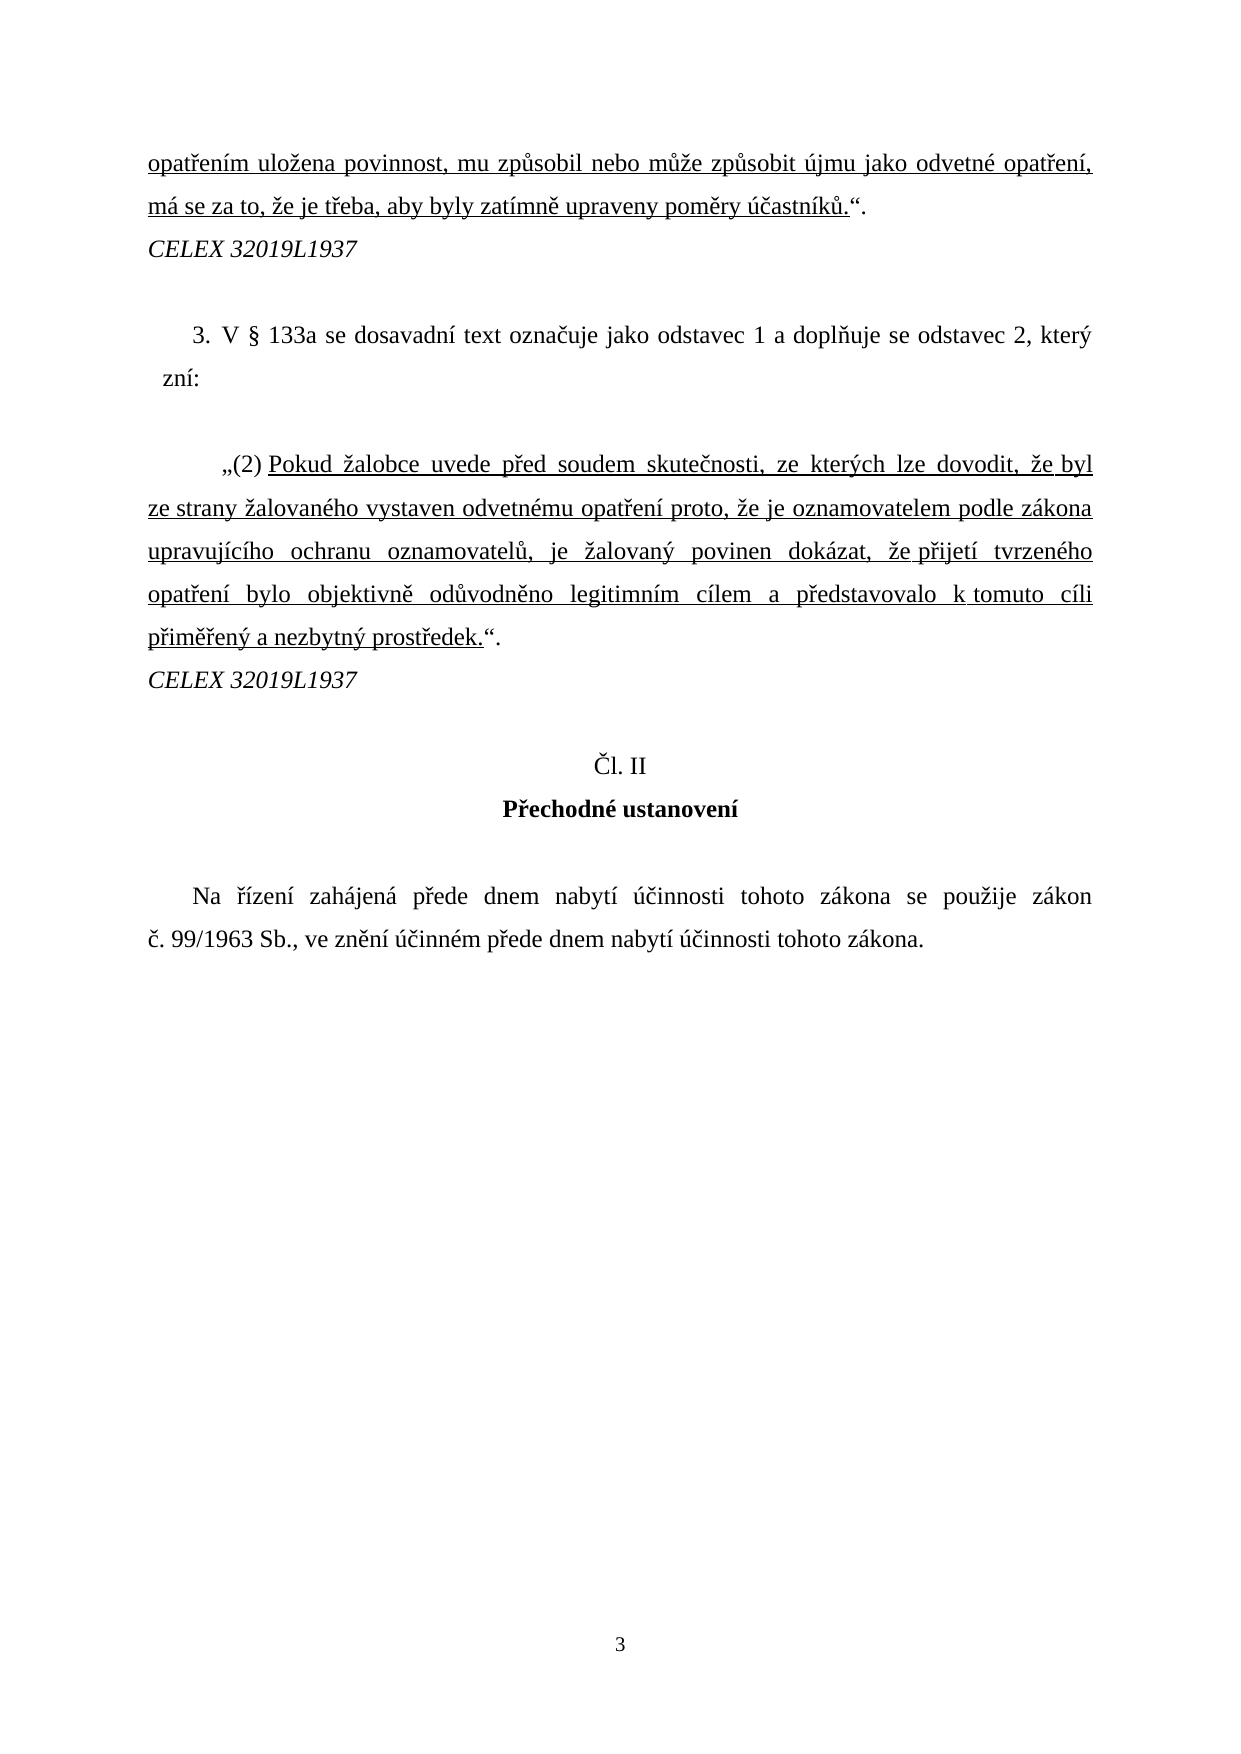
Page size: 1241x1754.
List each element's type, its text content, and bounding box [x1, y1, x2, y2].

text „(2) Pokud žalobce uvede před soudem skutečnosti, ze kterých lze dovodit, že byl ze strany žalovaného vystaven odvetnému opatření proto, že je oznamovatelem podle zákona upravujícího ochranu oznamovatelů, je žalovaný povinen dokázat, že přijetí tvrzeného opatření bylo objektivně odůvodněno legitimním cílem a představovalo k tomuto cíli přiměřený a nezbytný prostředek.“. [148, 449, 1093, 518]
text „(2) Pokud žalobce uvede před soudem skutečnosti, ze kterých lze dovodit, že byl ze strany žalovaného vystaven odvetnému opatření proto, že je oznamovatelem podle zákona upravujícího ochranu oznamovatelů, je žalovaný povinen dokázat, že přijetí tvrzeného opatření bylo objektivně odůvodněno legitimním cílem a představovalo k tomuto cíli přiměřený a nezbytný prostředek.“. [148, 562, 1093, 604]
text Čl. II [148, 751, 1093, 780]
list V § 133a se dosavadní text označuje jako odstavec 1 a doplňuje se odstavec 2, který zní: [162, 320, 1093, 392]
text Na řízení zahájená přede dnem nabytí účinnosti tohoto zákona se použije zákon č. 99/1963 Sb., ve znění účinném přede dnem nabytí účinnosti tohoto zákona. [148, 881, 1093, 953]
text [148, 148, 1093, 173]
text CELEX 32019L1937 [148, 665, 1093, 694]
text „(2) Pokud žalobce uvede před soudem skutečnosti, ze kterých lze dovodit, že byl ze strany žalovaného vystaven odvetnému opatření proto, že je oznamovatelem podle zákona upravujícího ochranu oznamovatelů, je žalovaný povinen dokázat, že přijetí tvrzeného opatření bylo objektivně odůvodněno legitimním cílem a představovalo k tomuto cíli přiměřený a nezbytný prostředek.“. [148, 519, 1093, 561]
text CELEX 32019L1937 [148, 234, 1093, 263]
text Přechodné ustanovení [148, 794, 1093, 823]
text „(2) Pokud žalobce uvede před soudem skutečnosti, ze kterých lze dovodit, že byl ze strany žalovaného vystaven odvetnému opatření proto, že je oznamovatelem podle zákona upravujícího ochranu oznamovatelů, je žalovaný povinen dokázat, že přijetí tvrzeného opatření bylo objektivně odůvodněno legitimním cílem a představovalo k tomuto cíli přiměřený a nezbytný prostředek.“. [148, 605, 1093, 651]
